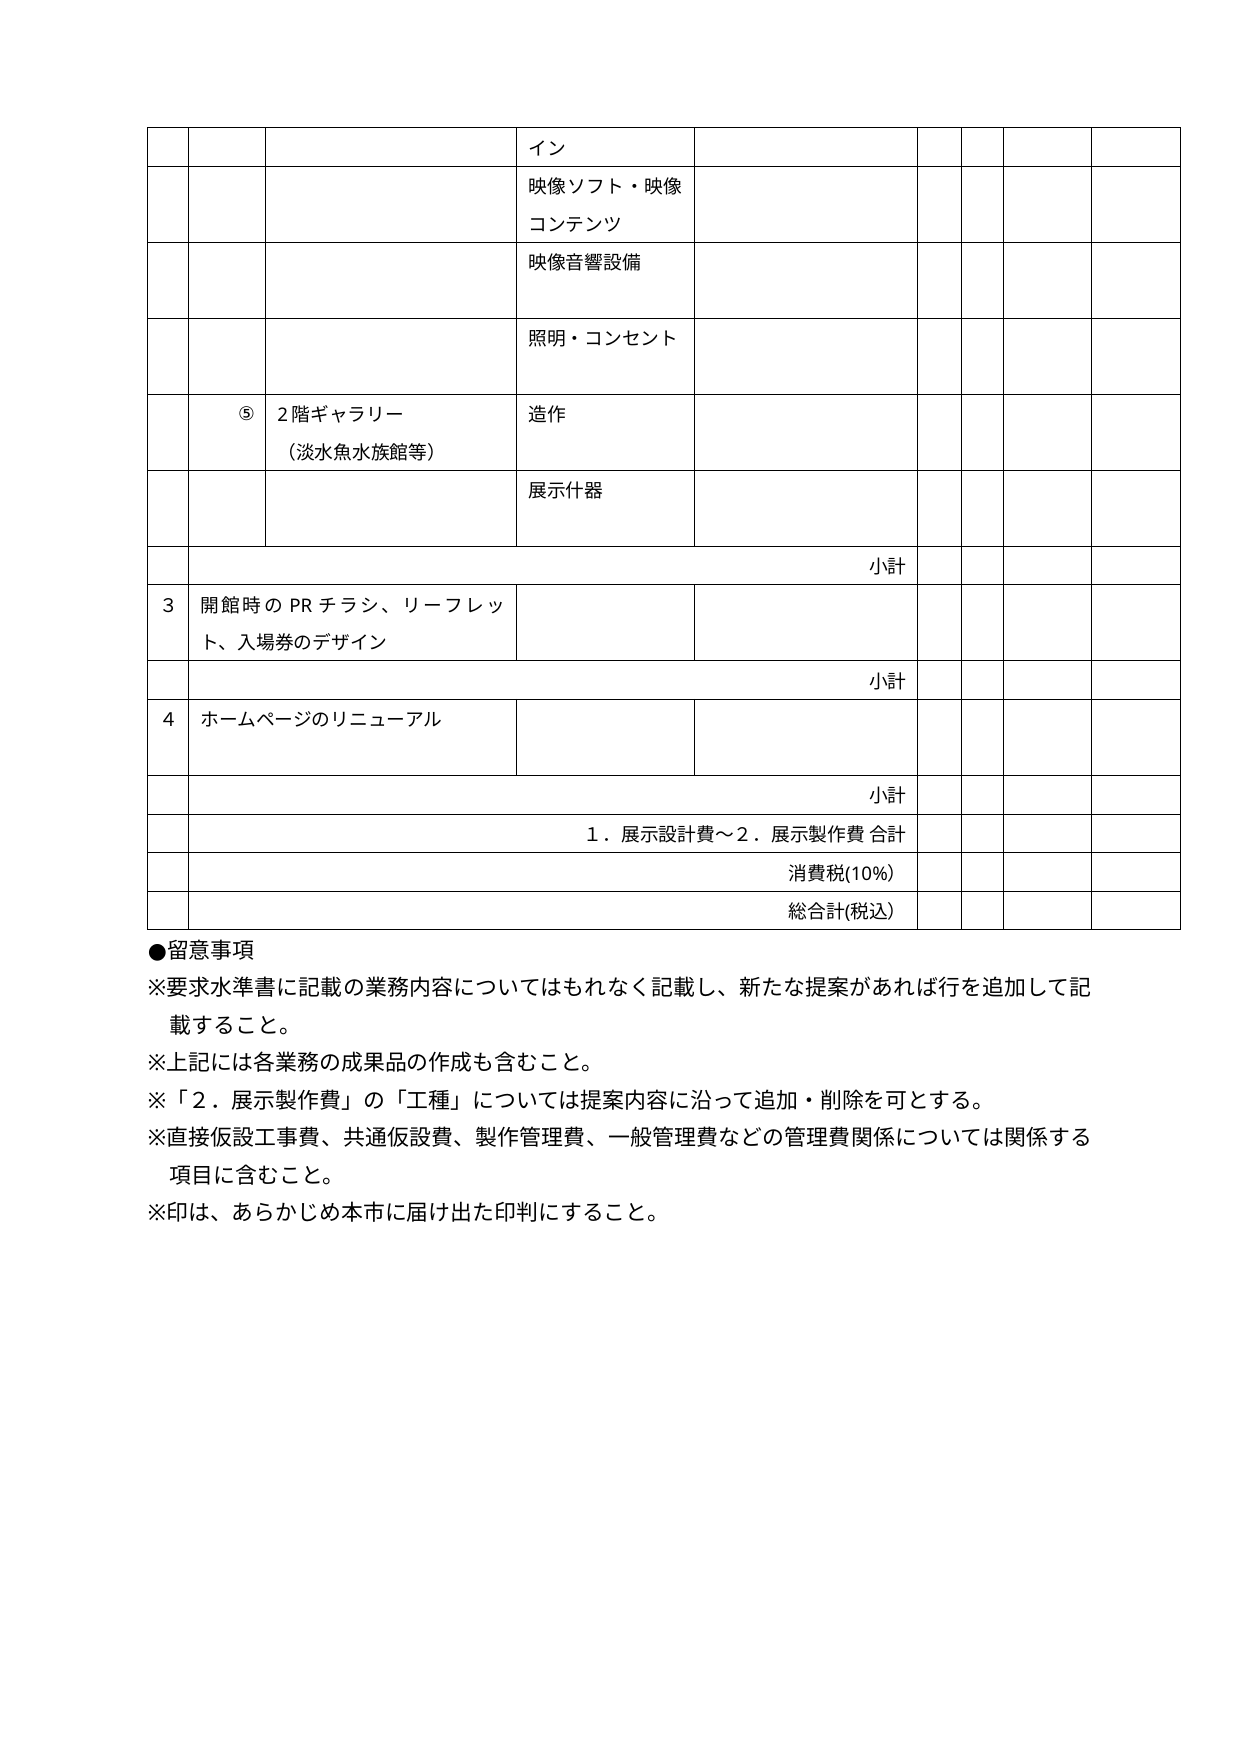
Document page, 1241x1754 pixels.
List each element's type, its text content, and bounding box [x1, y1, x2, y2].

text ※要求水準書に記載の業務内容についてはもれなく記載し、新たな提案があれば行を追加して記載すること。 [148, 968, 1092, 1043]
table_cell [148, 853, 188, 891]
table_cell グラフィック・サイン [517, 128, 694, 166]
table_cell [1092, 585, 1180, 660]
text ※上記には各業務の成果品の作成も含むこと。 [148, 1043, 1092, 1080]
text ※印は、あらかじめ本市に届け出た印判にすること。 [148, 1193, 1092, 1230]
table_cell [962, 853, 1003, 891]
table_cell [148, 471, 188, 546]
table_cell [1004, 776, 1091, 813]
table_cell 2階ギャラリー （淡水魚水族館等） [266, 395, 516, 470]
table_cell [918, 700, 961, 775]
table_cell [918, 243, 961, 318]
text ※直接仮設工事費、共通仮設費、製作管理費、一般管理費などの管理費関係については関係する項目に含むこと。 [148, 1118, 1092, 1193]
table_cell [962, 892, 1003, 929]
table_cell [962, 319, 1003, 394]
table_cell [189, 128, 265, 166]
table_cell [695, 319, 917, 394]
table_cell [1004, 128, 1091, 166]
table_cell [918, 547, 961, 584]
table_cell [918, 471, 961, 546]
table_cell ホームページのリニューアル [189, 700, 516, 775]
table_cell [266, 167, 516, 242]
table_cell [189, 319, 265, 394]
table_cell [1004, 243, 1091, 318]
table_cell [266, 128, 516, 166]
table_cell [918, 128, 961, 166]
table_cell [695, 585, 917, 660]
table_cell 開館時のPRチラシ、リーフレット、入場券のデザイン [189, 585, 516, 660]
table_cell [1092, 167, 1180, 242]
table_cell [1004, 661, 1091, 699]
table_cell [266, 471, 516, 546]
table_cell 映像音響設備 [517, 243, 694, 318]
table_cell [148, 892, 188, 929]
table_cell [1092, 471, 1180, 546]
table_cell [148, 319, 188, 394]
table_cell [1092, 319, 1180, 394]
table_cell [1092, 815, 1180, 852]
table_cell [1004, 395, 1091, 470]
table_cell [1004, 167, 1091, 242]
table_cell [695, 700, 917, 775]
table_cell [695, 128, 917, 166]
table_cell [266, 243, 516, 318]
table_cell [918, 167, 961, 242]
table_cell [1004, 547, 1091, 584]
table_cell [148, 815, 188, 852]
table_cell [962, 128, 1003, 166]
table_cell ３ [148, 585, 188, 660]
table_cell [962, 395, 1003, 470]
table_cell [189, 167, 265, 242]
table_cell 小計 [189, 776, 917, 813]
table_cell 展示什器 [517, 471, 694, 546]
table_cell [1004, 815, 1091, 852]
table_cell [1004, 585, 1091, 660]
table_cell [148, 776, 188, 813]
table_cell [1004, 892, 1091, 929]
table_cell 小計 [189, 547, 917, 584]
table_cell 映像ソフト・映像コンテンツ [517, 167, 694, 242]
table_cell [918, 815, 961, 852]
table_cell [962, 815, 1003, 852]
table_cell [148, 167, 188, 242]
table_cell [189, 471, 265, 546]
table_cell [695, 395, 917, 470]
table_cell [148, 243, 188, 318]
table_cell [918, 395, 961, 470]
table_cell 造作 [517, 395, 694, 470]
table_cell [1004, 853, 1091, 891]
table_cell 小計 [189, 661, 917, 699]
table_cell [148, 547, 188, 584]
table_cell [962, 471, 1003, 546]
table_cell [1092, 243, 1180, 318]
table_cell [962, 243, 1003, 318]
table_cell [1092, 661, 1180, 699]
table_cell [962, 776, 1003, 813]
table_cell [918, 585, 961, 660]
table_cell [962, 167, 1003, 242]
table_cell ⑤ [189, 395, 265, 470]
table_cell [918, 776, 961, 813]
table_cell 消費税(10%） [189, 853, 917, 891]
table_cell [189, 243, 265, 318]
table_cell [695, 243, 917, 318]
table_cell [1092, 128, 1180, 166]
table_cell [1004, 700, 1091, 775]
table_cell [517, 585, 694, 660]
table_cell [1092, 395, 1180, 470]
table_cell [918, 892, 961, 929]
table_cell [1092, 547, 1180, 584]
table_cell [1092, 892, 1180, 929]
table_cell [148, 661, 188, 699]
table_cell [962, 547, 1003, 584]
table_cell [918, 661, 961, 699]
table_cell [1092, 700, 1180, 775]
table_cell [148, 128, 188, 166]
table_cell [1004, 319, 1091, 394]
table_cell [517, 700, 694, 775]
table_cell [918, 853, 961, 891]
table_cell [148, 395, 188, 470]
table_cell [962, 585, 1003, 660]
table_cell [918, 319, 961, 394]
table_cell [962, 661, 1003, 699]
text ●留意事項 [148, 930, 1092, 968]
table_cell 照明・コンセント [517, 319, 694, 394]
table_cell [1004, 471, 1091, 546]
table_cell １．展示設計費～２．展示製作費 合計 [189, 815, 917, 852]
table_cell 総合計(税込） [189, 892, 917, 929]
table_cell [695, 471, 917, 546]
table_cell [1092, 853, 1180, 891]
table_cell [1092, 776, 1180, 813]
table_cell ４ [148, 700, 188, 775]
text ※「２．展示製作費」の「工種」については提案内容に沿って追加・削除を可とする。 [148, 1080, 1092, 1118]
table_cell [962, 700, 1003, 775]
table_cell [266, 319, 516, 394]
table_cell [695, 167, 917, 242]
